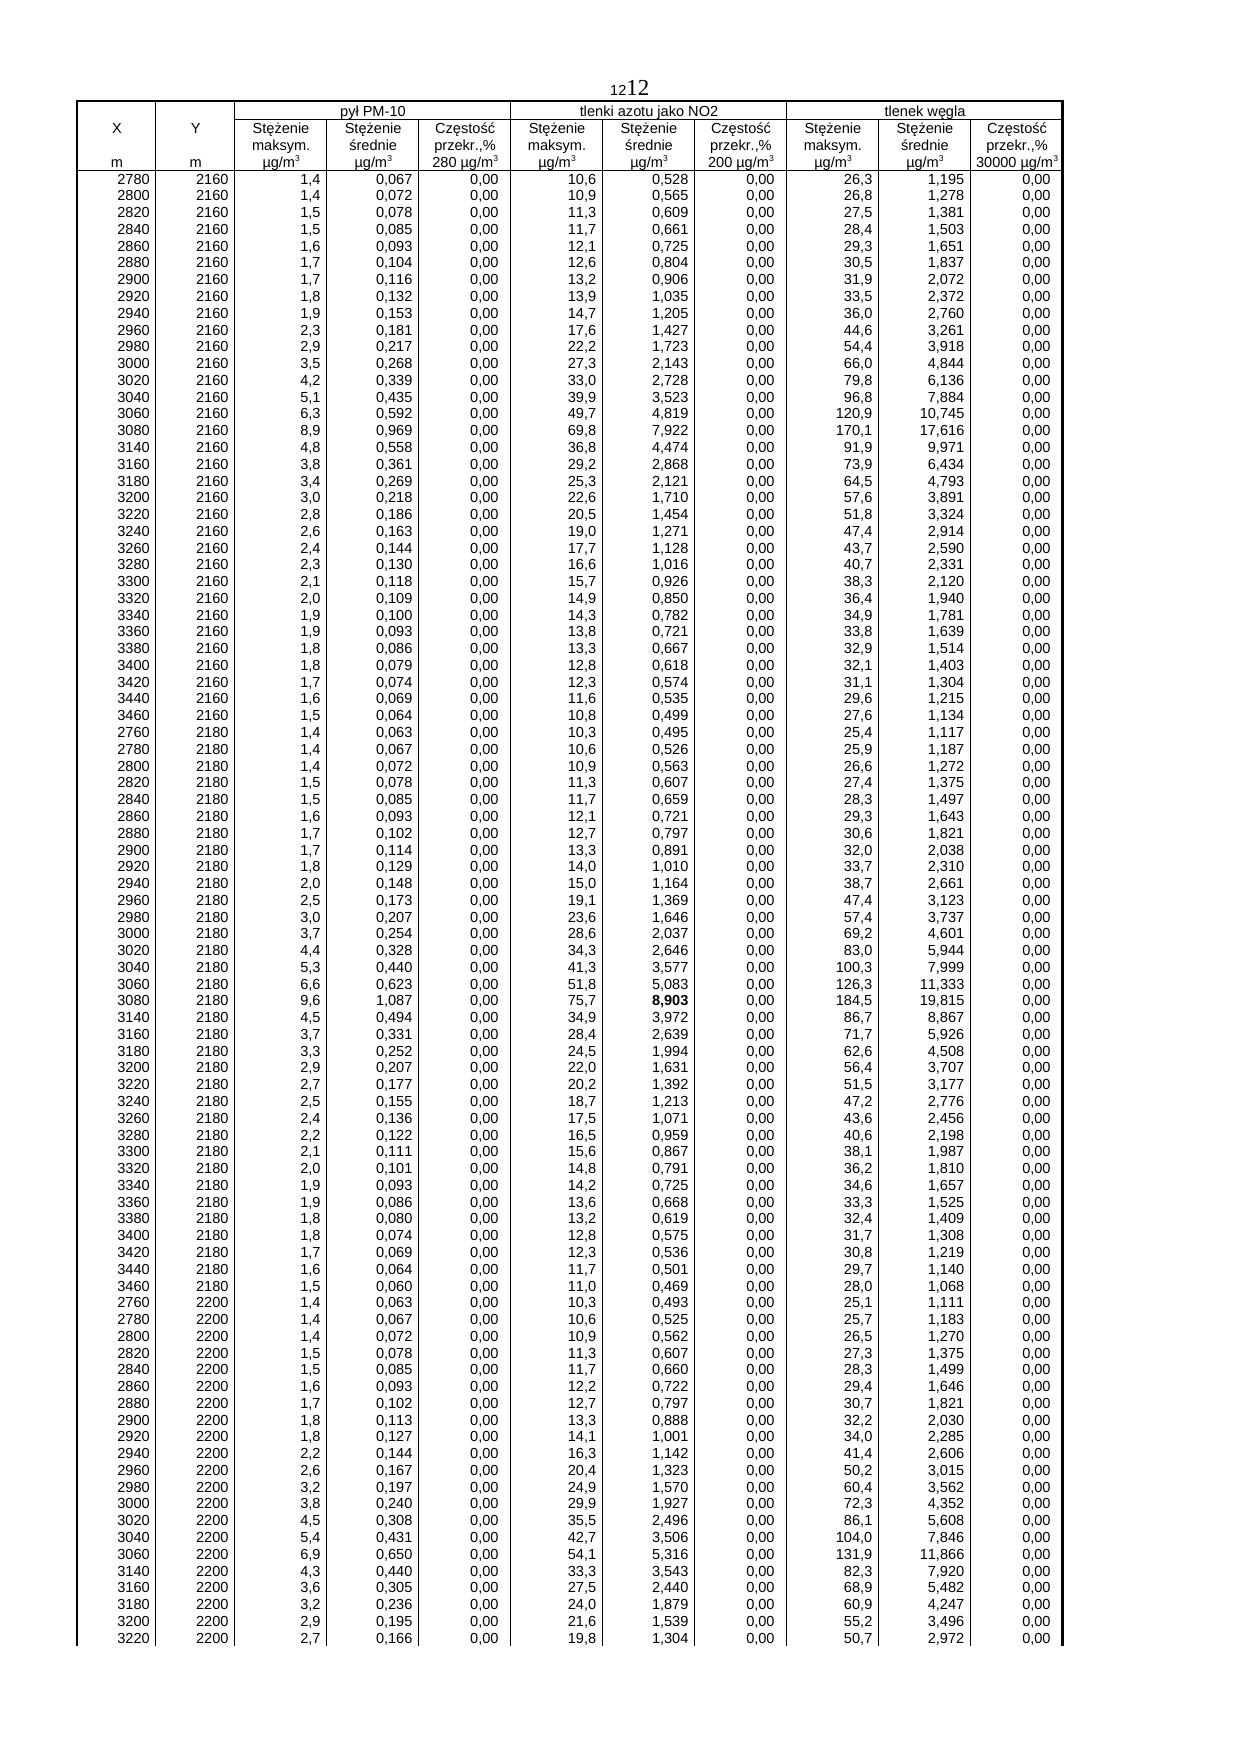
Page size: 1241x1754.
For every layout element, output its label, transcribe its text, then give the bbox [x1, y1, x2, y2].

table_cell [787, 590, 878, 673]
table_cell µg/m3 [235, 154, 326, 170]
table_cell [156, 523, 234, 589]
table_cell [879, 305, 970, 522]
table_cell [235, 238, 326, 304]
table_cell 280 µg/m3 [419, 154, 510, 170]
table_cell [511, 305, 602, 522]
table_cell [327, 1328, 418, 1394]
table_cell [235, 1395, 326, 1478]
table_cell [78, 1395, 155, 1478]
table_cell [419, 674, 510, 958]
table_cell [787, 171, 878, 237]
table_cell µg/m3 [327, 154, 418, 170]
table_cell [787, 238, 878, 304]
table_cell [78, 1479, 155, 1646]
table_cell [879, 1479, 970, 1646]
table_cell µg/m3 [511, 154, 602, 170]
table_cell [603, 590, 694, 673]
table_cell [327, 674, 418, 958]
table_cell 30000 µg/m3 [971, 154, 1061, 170]
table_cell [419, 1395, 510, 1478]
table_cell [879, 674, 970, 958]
table_cell µg/m3 [787, 154, 878, 170]
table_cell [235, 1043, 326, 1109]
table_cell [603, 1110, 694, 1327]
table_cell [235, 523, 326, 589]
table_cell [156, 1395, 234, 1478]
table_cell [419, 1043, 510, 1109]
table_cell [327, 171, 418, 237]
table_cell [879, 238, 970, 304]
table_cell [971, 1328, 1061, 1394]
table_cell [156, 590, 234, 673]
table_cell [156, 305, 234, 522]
table_cell Częstość przekr.,% [695, 120, 786, 153]
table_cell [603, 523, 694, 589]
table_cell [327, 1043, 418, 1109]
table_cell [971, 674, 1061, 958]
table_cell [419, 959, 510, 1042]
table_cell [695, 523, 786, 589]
table_header [156, 102, 234, 119]
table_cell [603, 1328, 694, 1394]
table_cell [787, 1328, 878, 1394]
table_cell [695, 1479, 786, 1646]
table_cell Stężenie maksym. [235, 120, 326, 153]
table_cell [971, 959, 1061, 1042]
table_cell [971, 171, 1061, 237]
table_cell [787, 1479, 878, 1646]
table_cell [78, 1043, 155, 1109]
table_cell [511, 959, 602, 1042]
table_cell Y [156, 119, 234, 153]
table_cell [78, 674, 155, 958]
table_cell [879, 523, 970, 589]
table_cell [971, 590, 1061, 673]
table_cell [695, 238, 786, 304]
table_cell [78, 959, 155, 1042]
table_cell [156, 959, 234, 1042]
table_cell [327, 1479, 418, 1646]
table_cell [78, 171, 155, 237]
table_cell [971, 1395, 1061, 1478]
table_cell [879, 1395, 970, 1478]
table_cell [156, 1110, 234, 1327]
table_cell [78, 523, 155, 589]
table_cell Stężenie średnie [879, 120, 970, 153]
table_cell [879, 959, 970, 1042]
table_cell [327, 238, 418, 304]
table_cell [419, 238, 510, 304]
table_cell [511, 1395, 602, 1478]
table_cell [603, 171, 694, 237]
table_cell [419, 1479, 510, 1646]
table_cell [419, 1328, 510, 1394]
table_cell µg/m3 [879, 154, 970, 170]
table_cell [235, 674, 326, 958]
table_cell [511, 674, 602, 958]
table_cell Stężenie średnie [327, 120, 418, 153]
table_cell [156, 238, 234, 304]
table_cell Częstość przekr.,% [419, 120, 510, 153]
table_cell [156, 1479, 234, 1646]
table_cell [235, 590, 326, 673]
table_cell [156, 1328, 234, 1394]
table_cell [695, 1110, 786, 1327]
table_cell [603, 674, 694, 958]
table_cell X [78, 119, 155, 153]
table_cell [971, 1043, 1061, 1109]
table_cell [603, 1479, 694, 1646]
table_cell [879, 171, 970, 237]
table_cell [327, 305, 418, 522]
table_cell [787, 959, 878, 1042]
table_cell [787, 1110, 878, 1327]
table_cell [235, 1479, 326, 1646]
table_cell Stężenie maksym. [787, 120, 878, 153]
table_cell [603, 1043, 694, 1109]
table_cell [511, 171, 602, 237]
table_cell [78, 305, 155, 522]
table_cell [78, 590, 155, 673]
table_cell m [78, 154, 155, 170]
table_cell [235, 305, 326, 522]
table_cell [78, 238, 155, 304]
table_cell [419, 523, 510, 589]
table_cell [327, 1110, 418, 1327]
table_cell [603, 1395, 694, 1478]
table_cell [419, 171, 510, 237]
table_header tlenki azotu jako NO2 [511, 102, 786, 119]
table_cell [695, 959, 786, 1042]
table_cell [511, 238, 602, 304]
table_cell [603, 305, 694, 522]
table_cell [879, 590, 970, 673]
table_header pył PM-10 [235, 102, 510, 119]
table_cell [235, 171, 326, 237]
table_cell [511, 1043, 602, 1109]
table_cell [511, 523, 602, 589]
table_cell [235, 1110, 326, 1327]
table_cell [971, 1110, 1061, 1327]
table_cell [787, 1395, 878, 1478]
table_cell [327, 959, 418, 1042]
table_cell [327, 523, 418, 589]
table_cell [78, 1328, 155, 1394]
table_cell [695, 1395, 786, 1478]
table_cell Stężenie średnie [603, 120, 694, 153]
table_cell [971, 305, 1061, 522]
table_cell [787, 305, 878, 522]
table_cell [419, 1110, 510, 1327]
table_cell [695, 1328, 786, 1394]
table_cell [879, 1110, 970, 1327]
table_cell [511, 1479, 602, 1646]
table_cell 200 µg/m3 [695, 154, 786, 170]
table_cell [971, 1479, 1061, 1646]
table_header tlenek węgla [787, 102, 1061, 119]
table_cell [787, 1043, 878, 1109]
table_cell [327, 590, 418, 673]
table_cell Stężenie maksym. [511, 120, 602, 153]
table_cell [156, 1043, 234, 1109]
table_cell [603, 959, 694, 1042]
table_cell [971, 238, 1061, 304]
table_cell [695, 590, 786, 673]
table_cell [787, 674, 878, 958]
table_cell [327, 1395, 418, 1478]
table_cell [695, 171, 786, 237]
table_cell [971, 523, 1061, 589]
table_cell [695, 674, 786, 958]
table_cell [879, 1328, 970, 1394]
table_cell Częstość przekr.,% [971, 120, 1061, 153]
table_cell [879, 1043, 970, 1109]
table_cell m [156, 154, 234, 170]
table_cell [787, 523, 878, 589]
table_cell µg/m3 [603, 154, 694, 170]
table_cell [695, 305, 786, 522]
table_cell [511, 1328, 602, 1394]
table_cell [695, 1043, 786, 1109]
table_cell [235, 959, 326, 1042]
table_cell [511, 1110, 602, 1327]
table_header [78, 102, 155, 119]
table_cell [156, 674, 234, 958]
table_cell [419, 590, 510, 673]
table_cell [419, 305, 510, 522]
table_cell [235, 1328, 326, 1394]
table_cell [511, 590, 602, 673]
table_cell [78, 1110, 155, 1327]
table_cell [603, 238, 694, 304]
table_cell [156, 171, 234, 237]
